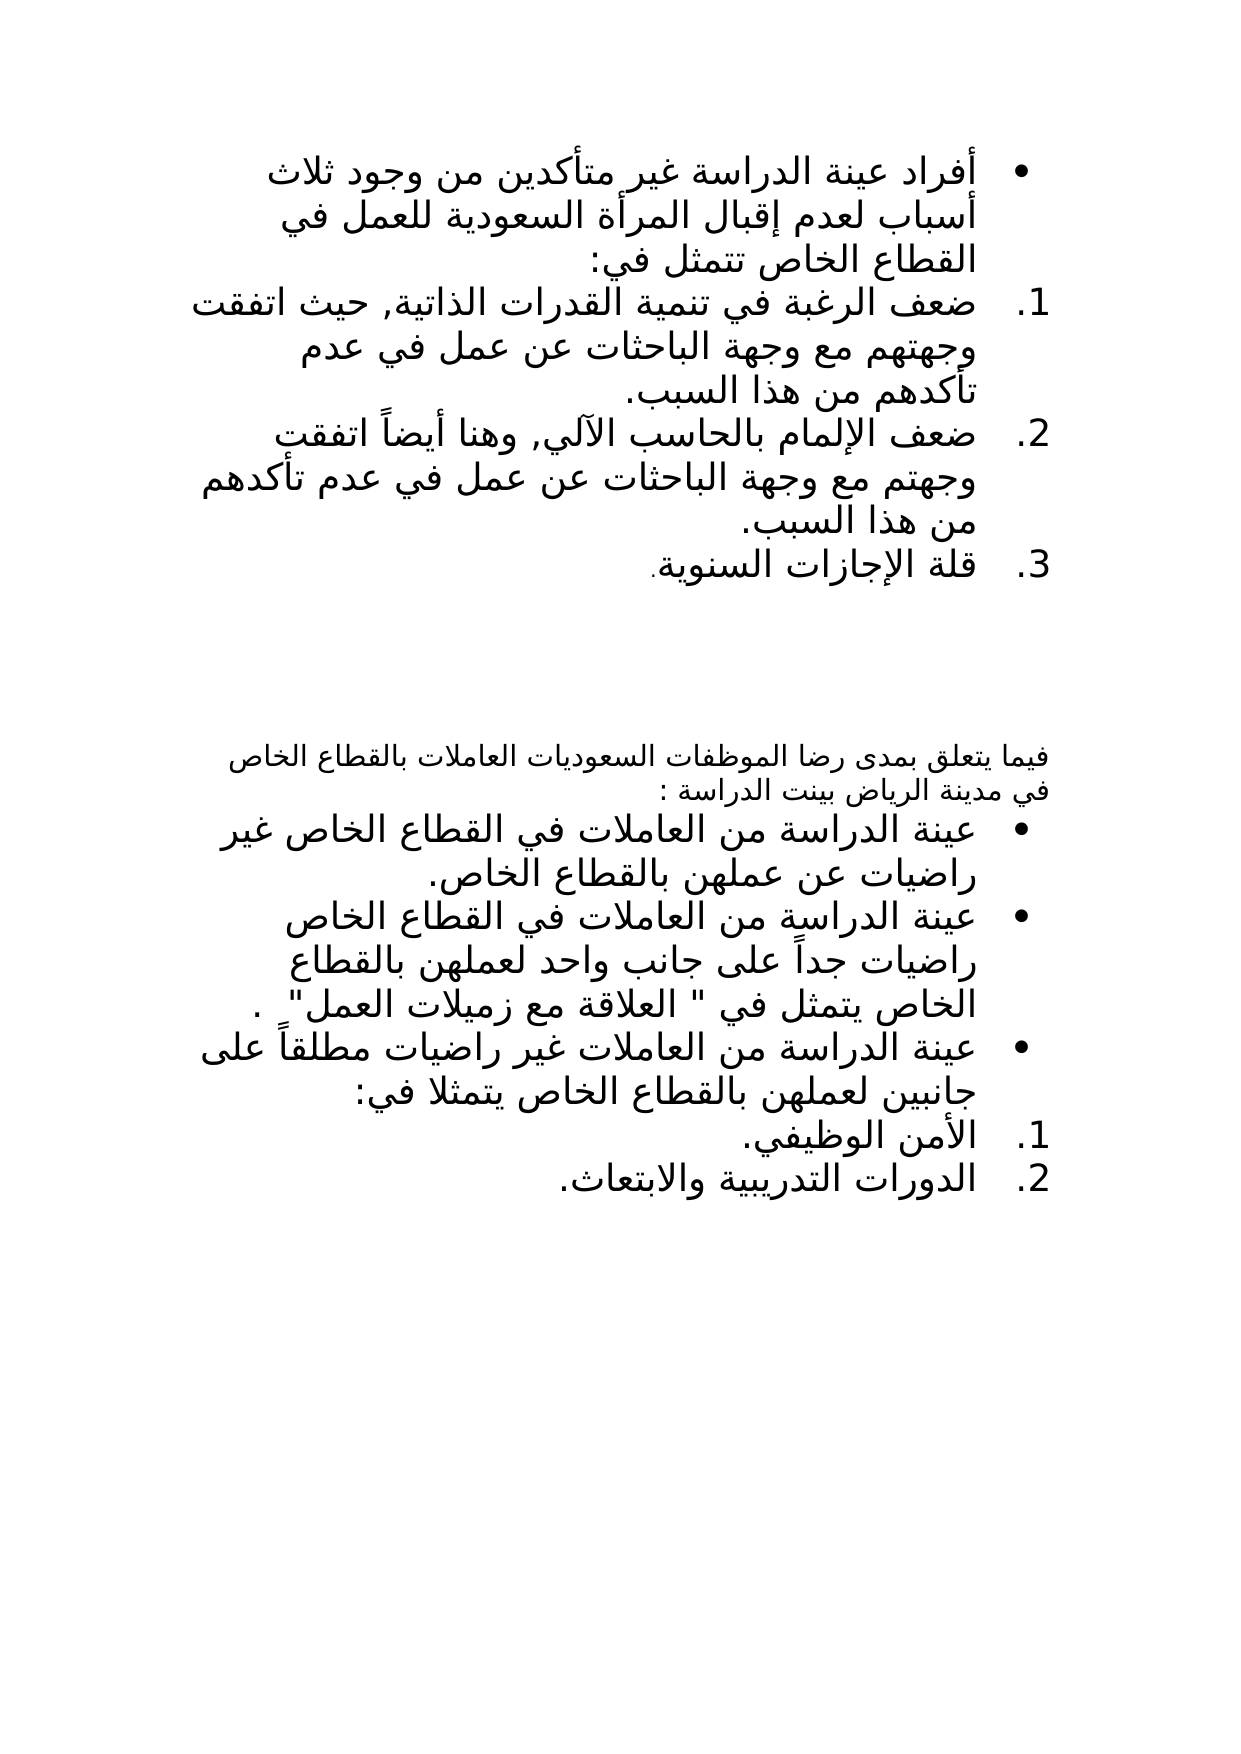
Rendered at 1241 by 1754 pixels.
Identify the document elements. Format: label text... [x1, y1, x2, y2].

list ضعف الإلمام بالحاسب الآلي, وهنا أيضاً اتفقت وجهتم مع وجهة الباحثات عن عمل في عدم تأكدهم من هذا السبب. [187, 412, 1015, 543]
text فيما يتعلق بمدى رضا الموظفات السعوديات العاملات بالقطاع الخاص في مدينة الرياض بينت الدراسة : [187, 740, 1050, 808]
list قلة الإجازات السنوية. [187, 543, 1015, 586]
list الأمن الوظيفي. [187, 1113, 1015, 1157]
list ضعف الرغبة في تنمية القدرات الذاتية, حيث اتفقت وجهتهم مع وجهة الباحثات عن عمل في عدم تأكدهم من هذا السبب. [187, 281, 1015, 412]
list أفراد عينة الدراسة غير متأكدين من وجود ثلاث أسباب لعدم إقبال المرأة السعودية للعمل في القطاع الخاص تتمثل في: [187, 150, 1015, 281]
list عينة الدراسة من العاملات في القطاع الخاص راضيات جداً على جانب واحد لعملهن بالقطاع الخاص يتمثل في " العلاقة مع زميلات العمل" . [187, 895, 1015, 1026]
list الدورات التدريبية والابتعاث. [187, 1157, 1015, 1201]
list عينة الدراسة من العاملات في القطاع الخاص غير راضيات عن عملهن بالقطاع الخاص. [187, 808, 1015, 895]
list عينة الدراسة من العاملات غير راضيات مطلقاً على جانبين لعملهن بالقطاع الخاص يتمثلا في: [187, 1026, 1015, 1113]
